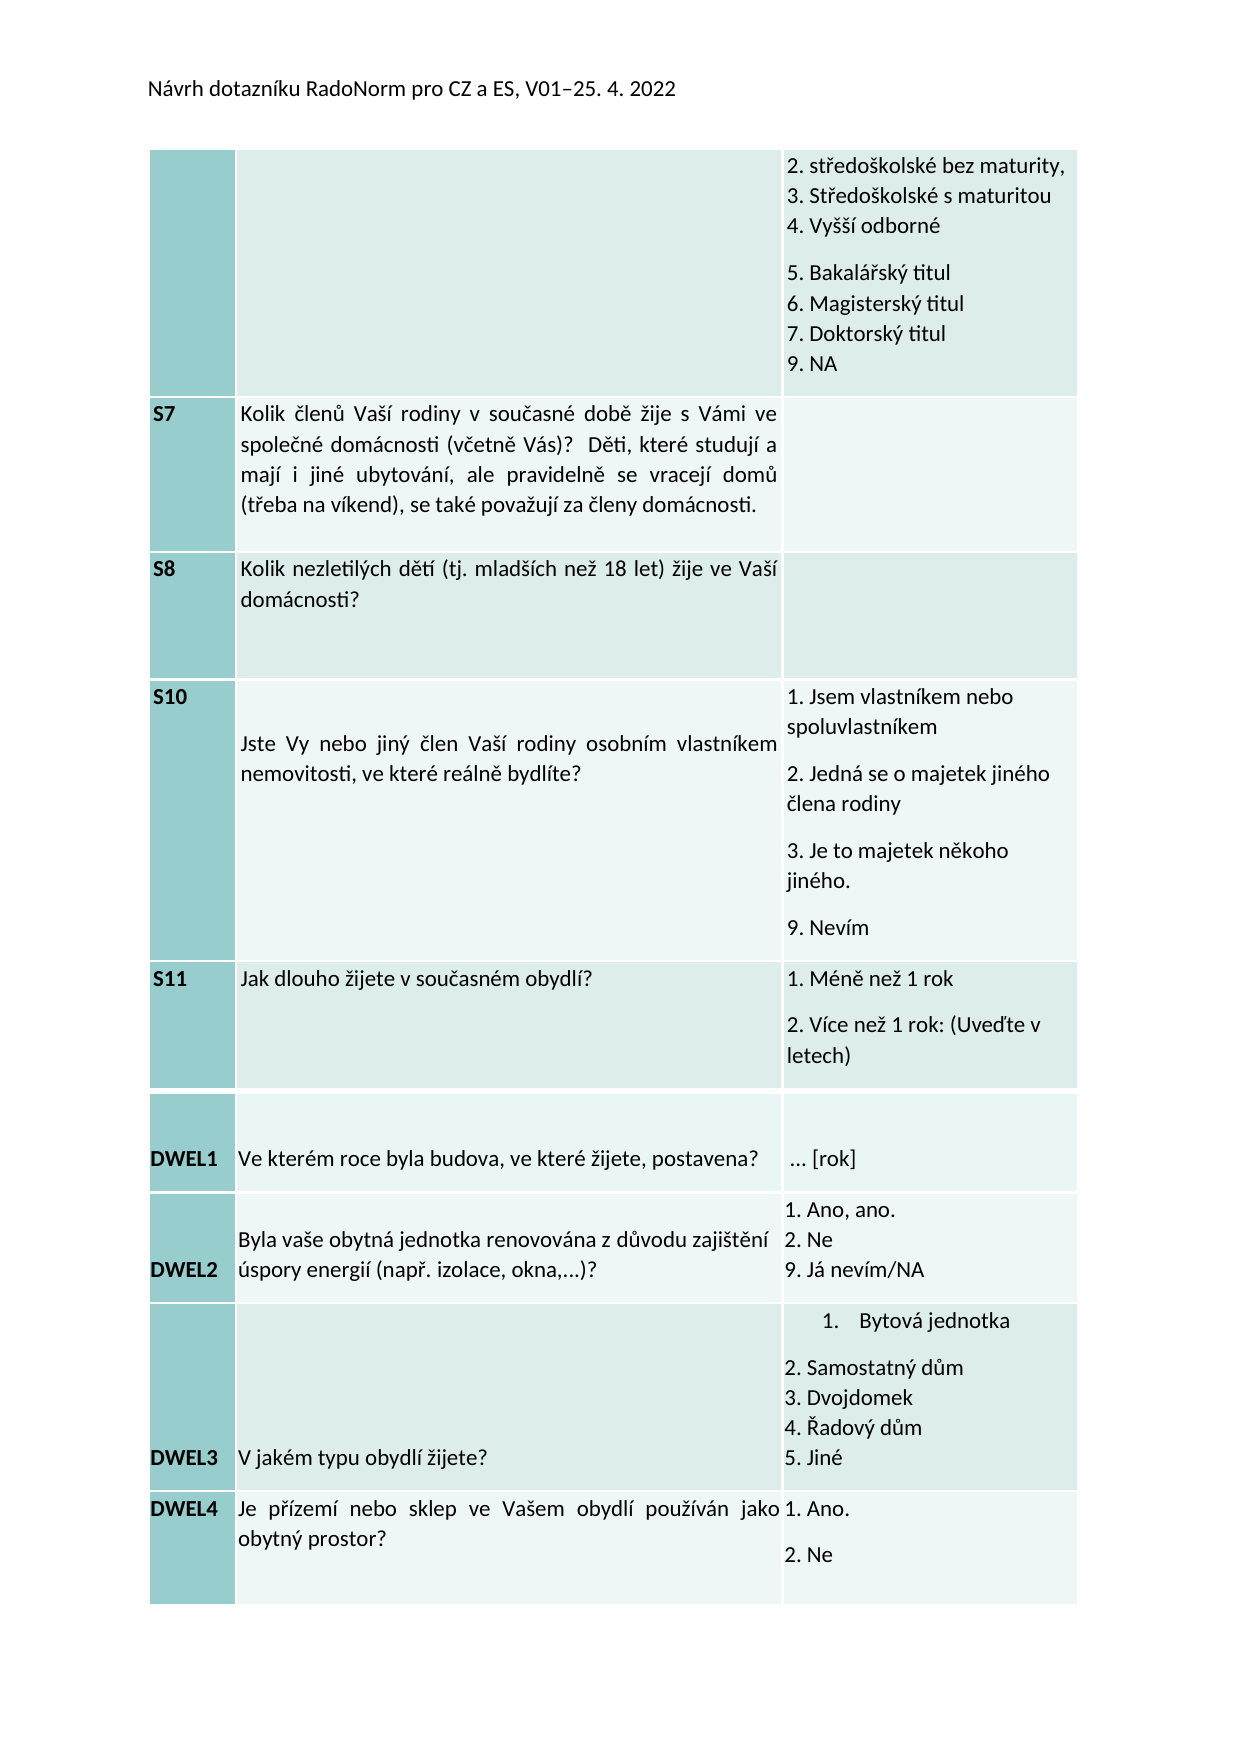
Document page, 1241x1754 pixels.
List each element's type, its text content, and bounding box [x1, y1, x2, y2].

table_cell 1. Jsem vlastníkem nebo spoluvlastníkem 2. Jedná se o majetek jiného člena rodiny 3. Je to majetek někoho jiného. 9. Nevím [784, 681, 1077, 960]
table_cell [784, 150, 1077, 396]
table_cell 1. Méně než 1 rok 2. Více než 1 rok: (Uveďte v letech) [784, 962, 1077, 1088]
table_cell Bytová jednotka 2. Samostatný dům 3. Dvojdomek 4. Řadový dům 5. Jiné [784, 1304, 1077, 1490]
table_cell DWEL2 [150, 1194, 235, 1302]
table_cell DWEL1 [150, 1094, 235, 1191]
table_cell Jak dlouho žijete v současném obydlí? [237, 962, 781, 1088]
table_cell S5 [150, 150, 235, 396]
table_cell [784, 1492, 1077, 1604]
table_cell Kolik nezletilých dětí (tj. mladších než 18 let) žije ve Vaší domácnosti? [237, 553, 781, 678]
table_cell S7 [150, 398, 235, 551]
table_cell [237, 1492, 781, 1604]
table_cell S10 [150, 681, 235, 960]
table_cell Kolik členů Vaší rodiny v současné době žije s Vámi ve společné domácnosti (včetně Vás)? Děti, které studují a mají i jiné ubytování, ale pravidelně se vracejí domů (třeba na víkend), se také považují za členy domácnosti. [237, 398, 781, 551]
table_cell S11 [150, 962, 235, 1088]
table_cell DWEL4 [150, 1492, 235, 1604]
table_cell [784, 553, 1077, 678]
table_cell Ve kterém roce byla budova, ve které žijete, postavena? [237, 1094, 781, 1191]
table_cell S8 [150, 553, 235, 678]
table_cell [237, 150, 781, 396]
table_cell Jste Vy nebo jiný člen Vaší rodiny osobním vlastníkem nemovitosti, ve které reálně bydlíte? [237, 681, 781, 960]
table_cell Byla vaše obytná jednotka renovována z důvodu zajištění úspory energií (např. izolace, okna,...)? [237, 1194, 781, 1302]
table_cell 1. Ano, ano. 2. Ne 9. Já nevím/NA [784, 1194, 1077, 1302]
table_cell ... [rok] [784, 1094, 1077, 1191]
table_cell V jakém typu obydlí žijete? [237, 1304, 781, 1490]
table_cell DWEL3 [150, 1304, 235, 1490]
table_cell [784, 398, 1077, 551]
